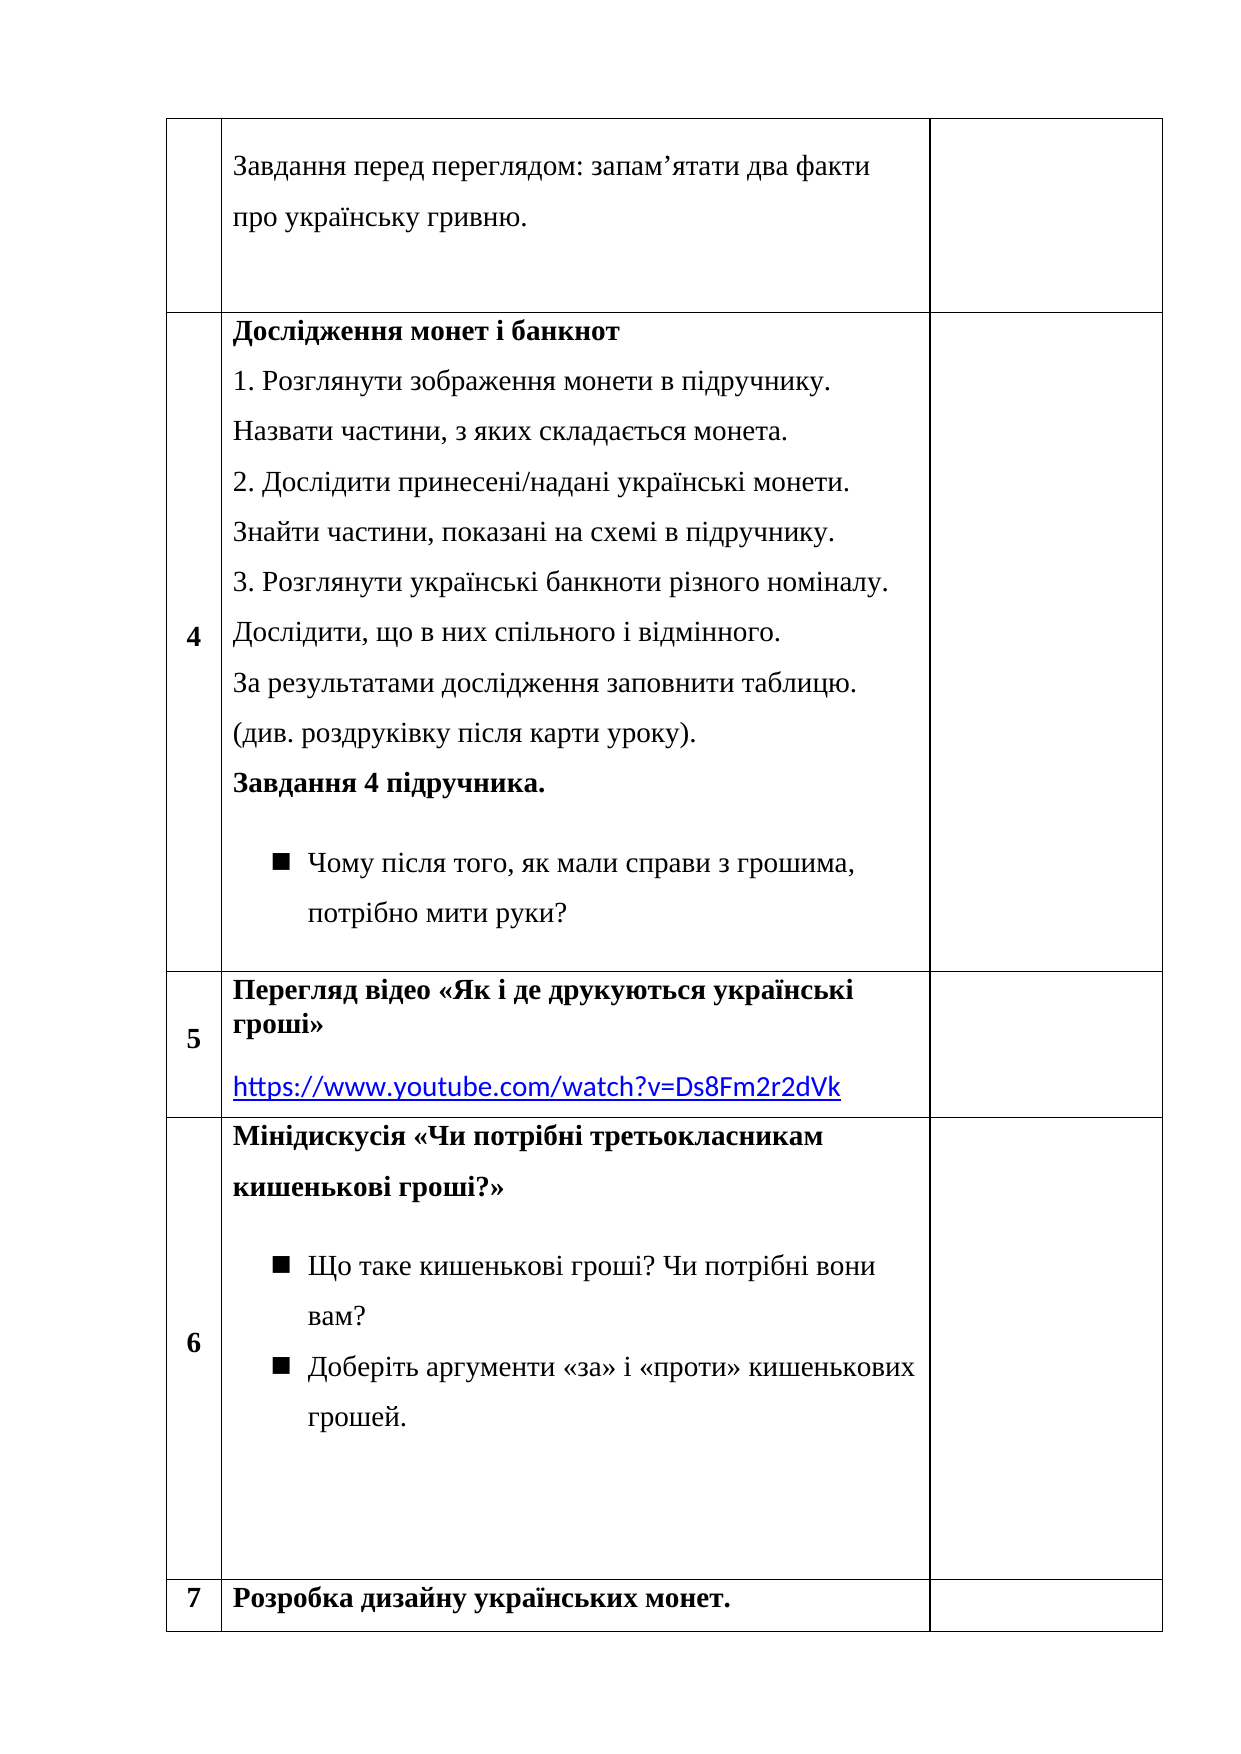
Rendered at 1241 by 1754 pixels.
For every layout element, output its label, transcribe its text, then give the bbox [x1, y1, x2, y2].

table_cell [931, 1118, 1162, 1579]
table_cell 5 [167, 972, 221, 1117]
table_cell 6 [167, 1118, 221, 1579]
table_cell 3 [167, 119, 221, 312]
table_cell Мінідискусія «Чи потрібні третьокласникам кишенькові гроші?» Що таке кишенькові гроші? Чи потрібні вони вам? Доберіть аргументи «за» і «проти» кишенькових грошей. [222, 1118, 929, 1579]
table_cell Дослідження монет і банкнот 1. Розглянути зображення монети в підручнику. Назвати частини, з яких складається монета. 2. Дослідити принесені/надані українські монети. Знайти частини, показані на схемі в підручнику. 3. Розглянути українські банкноти різного номіналу. Дослідити, що в них спільного і відмінного. За результатами дослідження заповнити таблицю. (див. роздруківку після карти уроку). Завдання 4 підручника. Чому після того, як мали справи з грошима, потрібно мити руки? [222, 313, 929, 971]
table_cell 4 [167, 313, 221, 971]
table_cell [931, 119, 1162, 312]
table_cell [222, 119, 929, 312]
table_cell [931, 313, 1162, 971]
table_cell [222, 1580, 929, 1631]
table_cell Перегляд відео «Як і де друкуються українські гроші» https://www.youtube.com/watch?v=Ds8Fm2r2dVk [222, 972, 929, 1117]
table_cell [931, 972, 1162, 1117]
table_cell 7 [167, 1580, 221, 1631]
table_cell [931, 1580, 1162, 1631]
